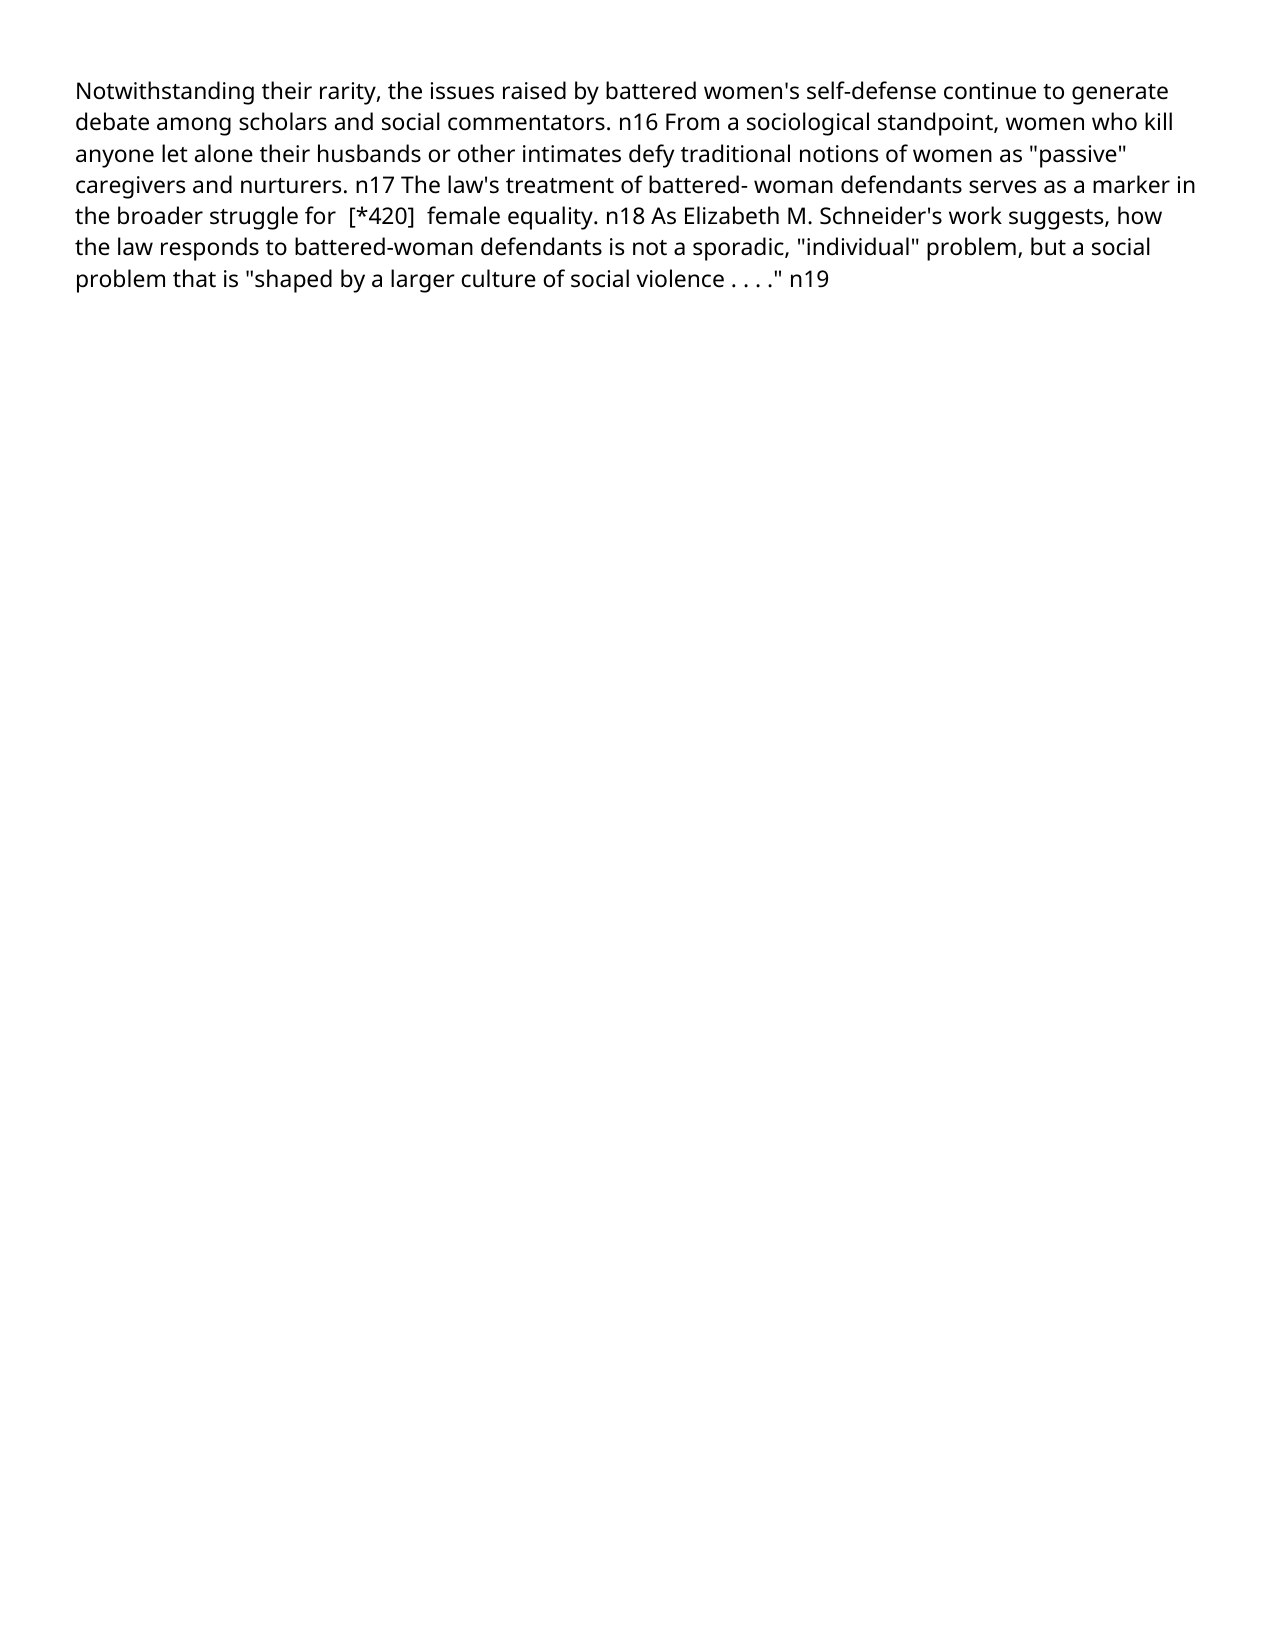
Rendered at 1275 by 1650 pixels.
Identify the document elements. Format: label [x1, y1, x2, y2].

text [75, 75, 1200, 294]
